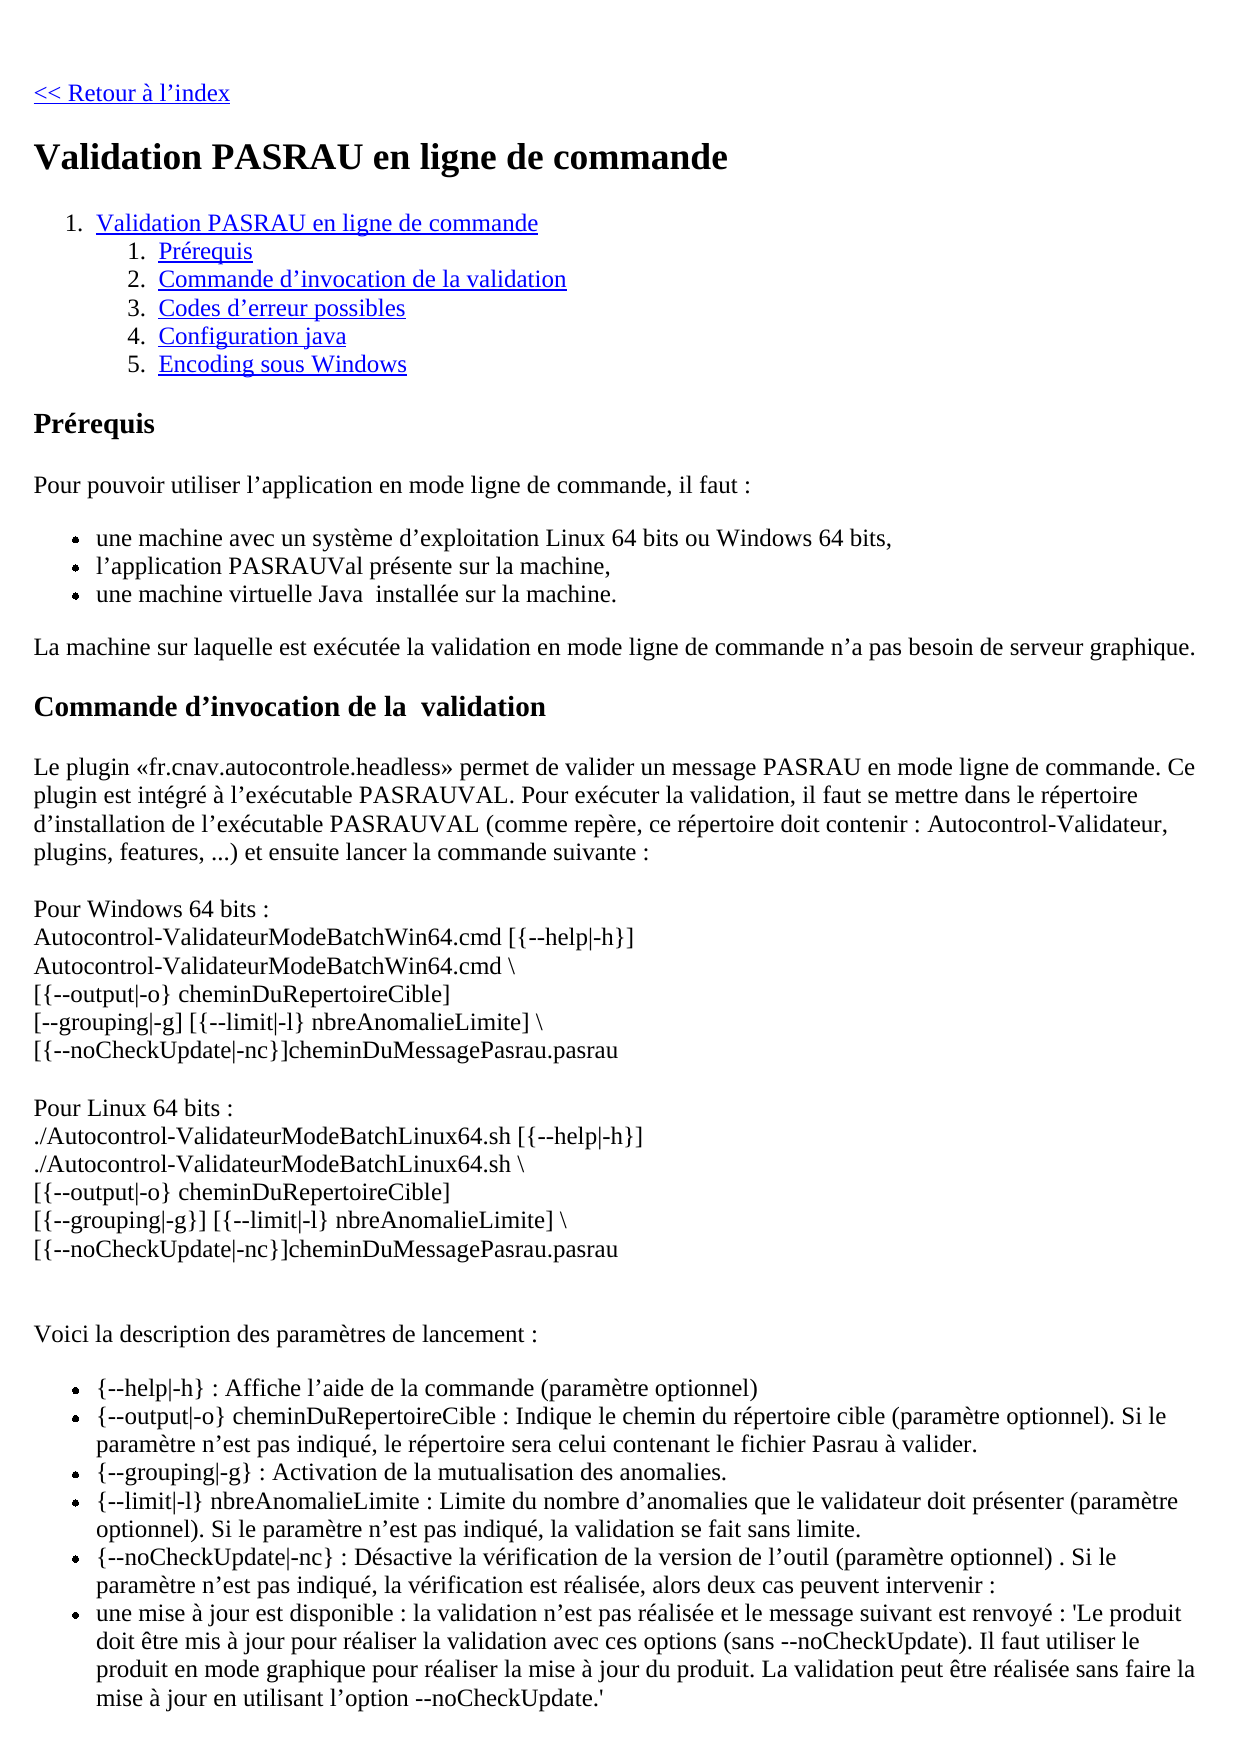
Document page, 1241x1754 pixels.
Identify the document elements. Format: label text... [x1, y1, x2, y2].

list Configuration java [127, 322, 1209, 350]
text une mise à jour est disponible : la validation n’est pas réalisée et le message suivant est renvoyé : 'Le produit doit être mis à jour pour réaliser la validation avec ces options (sans --noCheckUpdate). Il faut utiliser le produit en mode graphique pour réaliser la mise à jour du produit. La validation peut être réalisée sans faire la mise à jour en utilisant l’option --noCheckUpdate.' [96, 1599, 1198, 1712]
text Autocontrol-ValidateurModeBatchWin64.cmd \ [{--output|-o} cheminDuRepertoireCible] [33, 952, 516, 1008]
text ./Autocontrol-ValidateurModeBatchLinux64.sh [{--help|-h}] [33, 1122, 1209, 1150]
text {--limit|-l} nbreAnomalieLimite : Limite du nombre d’anomalies que le validateur doit présenter (paramètre optionnel). Si le paramètre n’est pas indiqué, la validation se fait sans limite. [96, 1487, 1181, 1543]
list Validation PASRAU en ligne de commande [64, 209, 1209, 237]
list Codes d’erreur possibles [127, 293, 1209, 322]
text une machine avec un système d’exploitation Linux 64 bits ou Windows 64 bits, l’application PASRAUVal présente sur la machine, [96, 524, 895, 580]
text La machine sur laquelle est exécutée la validation en mode ligne de commande n’a pas besoin de serveur graphique. [33, 632, 1209, 661]
text [{--grouping|-g}] [{--limit|-l} nbreAnomalieLimite] \ [33, 1206, 1209, 1234]
text [{--noCheckUpdate|-nc}]cheminDuMessagePasrau.pasrau [33, 1036, 621, 1064]
subtitle Validation PASRAU en ligne de commande [33, 135, 1209, 178]
text [{--noCheckUpdate|-nc}]cheminDuMessagePasrau.pasrau [23, 1235, 621, 1319]
text {--noCheckUpdate|-nc} : Désactive la vérification de la version de l’outil (paramètre optionnel) . Si le paramètre n’est pas indiqué, la vérification est réalisée, alors deux cas peuvent intervenir : [96, 1543, 1119, 1599]
text [--grouping|-g] [{--limit|-l} nbreAnomalieLimite] \ [33, 1008, 1209, 1036]
text {--grouping|-g} : Activation de la mutualisation des anomalies. [96, 1458, 1209, 1486]
text une machine virtuelle Java installée sur la machine. [96, 580, 1209, 608]
text Pour Windows 64 bits : [33, 895, 621, 923]
text ./Autocontrol-ValidateurModeBatchLinux64.sh \ [{--output|-o} cheminDuRepertoireCible] [33, 1150, 525, 1206]
text Le plugin «fr.cnav.autocontrole.headless» permet de valider un message PASRAU en mode ligne de commande. Ce plugin est intégré à l’exécutable PASRAUVAL. Pour exécuter la validation, il faut se mettre dans le répertoire d’installation de l’exécutable PASRAUVAL (comme repère, ce répertoire doit contenir : Autocontrol-Validateur, plugins, features, ...) et ensuite lancer la commande suivante : [33, 753, 1198, 866]
list Prérequis [127, 237, 1209, 265]
text {--help|-h} : Affiche l’aide de la commande (paramètre optionnel) [96, 1373, 1209, 1402]
subtitle Prérequis [33, 407, 1209, 440]
list Commande d’invocation de la validation [127, 265, 1209, 293]
text Voici la description des paramètres de lancement : [33, 1319, 621, 1348]
text {--output|-o} cheminDuRepertoireCible : Indique le chemin du répertoire cible (paramètre optionnel). Si le paramètre n’est pas indiqué, le répertoire sera celui contenant le fichier Pasrau à valider. [96, 1402, 1169, 1458]
text Autocontrol-ValidateurModeBatchWin64.cmd [{--help|-h}] [33, 923, 1209, 951]
list Encoding sous Windows [127, 350, 1209, 378]
text Pour pouvoir utiliser l’application en mode ligne de commande, il faut : [33, 470, 1209, 498]
text Pour Linux 64 bits : [33, 1094, 621, 1122]
text << Retour à l’index [33, 78, 1209, 106]
subtitle Commande d’invocation de la validation [33, 689, 1209, 723]
